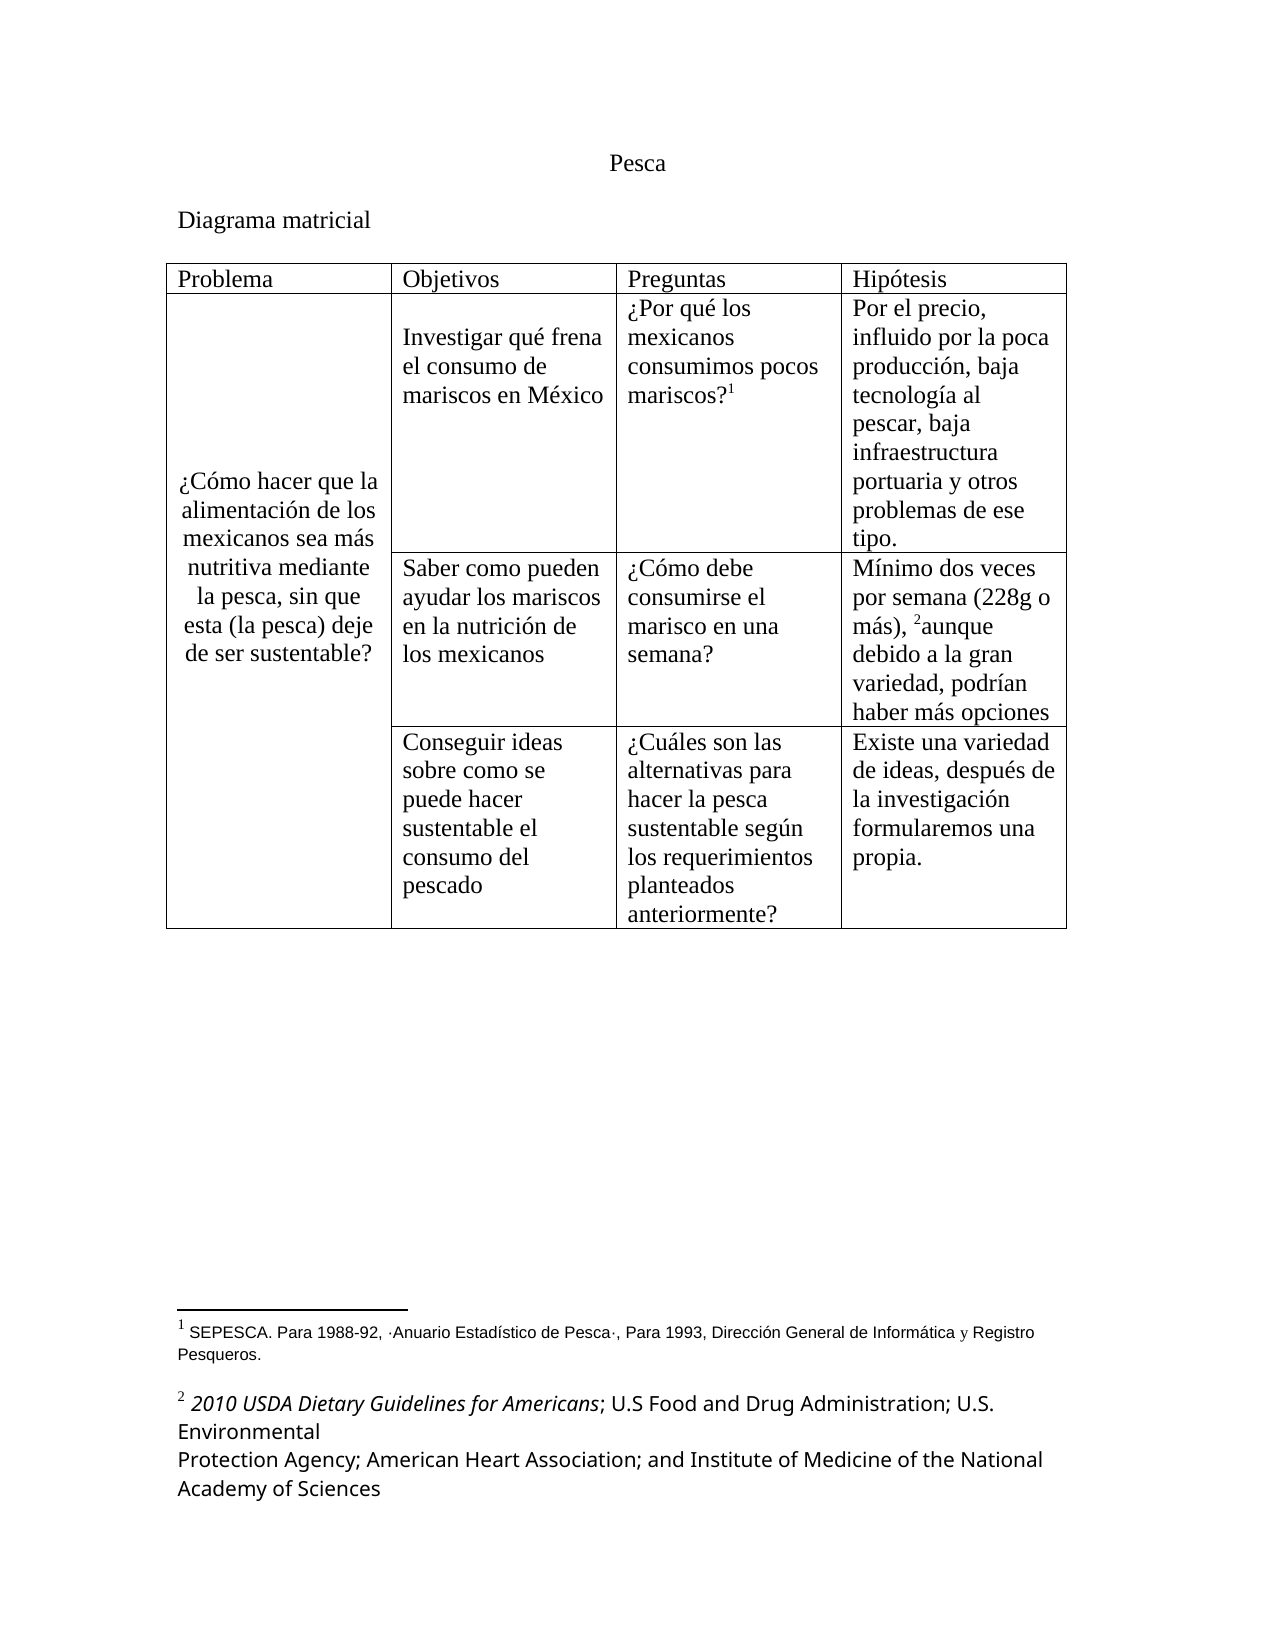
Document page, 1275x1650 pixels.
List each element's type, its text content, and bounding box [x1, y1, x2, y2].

table_cell ¿Cómo hacer que la alimentación de los mexicanos sea más nutritiva mediante la pesca, sin que esta (la pesca) deje de ser sustentable? [167, 294, 391, 928]
table_cell ¿Cuáles son las alternativas para hacer la pesca sustentable según los requerimientos planteados anteriormente? [617, 727, 841, 928]
text Diagrama matricial [177, 205, 1098, 234]
table_cell Saber como pueden ayudar los mariscos en la nutrición de los mexicanos [392, 553, 616, 726]
table_cell Existe una variedad de ideas, después de la investigación formularemos una propia. [842, 727, 1066, 928]
table_header Objetivos [392, 264, 616, 292]
table_header Hipótesis [842, 264, 1066, 292]
text Pesca [177, 148, 1098, 176]
table_cell Por el precio, influido por la poca producción, baja tecnología al pescar, baja infraestructura portuaria y otros problemas de ese tipo. [842, 294, 1066, 552]
table_cell Mínimo dos veces por semana (228g o más), aunque debido a la gran variedad, podrían haber más opciones [842, 553, 1066, 726]
table_cell Investigar qué frena el consumo de mariscos en México [392, 294, 616, 552]
table_cell Conseguir ideas sobre como se puede hacer sustentable el consumo del pescado [392, 727, 616, 928]
table_cell ¿Por qué los mexicanos consumimos pocos mariscos? [617, 294, 841, 552]
table_header Preguntas [617, 264, 841, 292]
table_header Problema [167, 264, 391, 292]
table_cell ¿Cómo debe consumirse el marisco en una semana? [617, 553, 841, 726]
